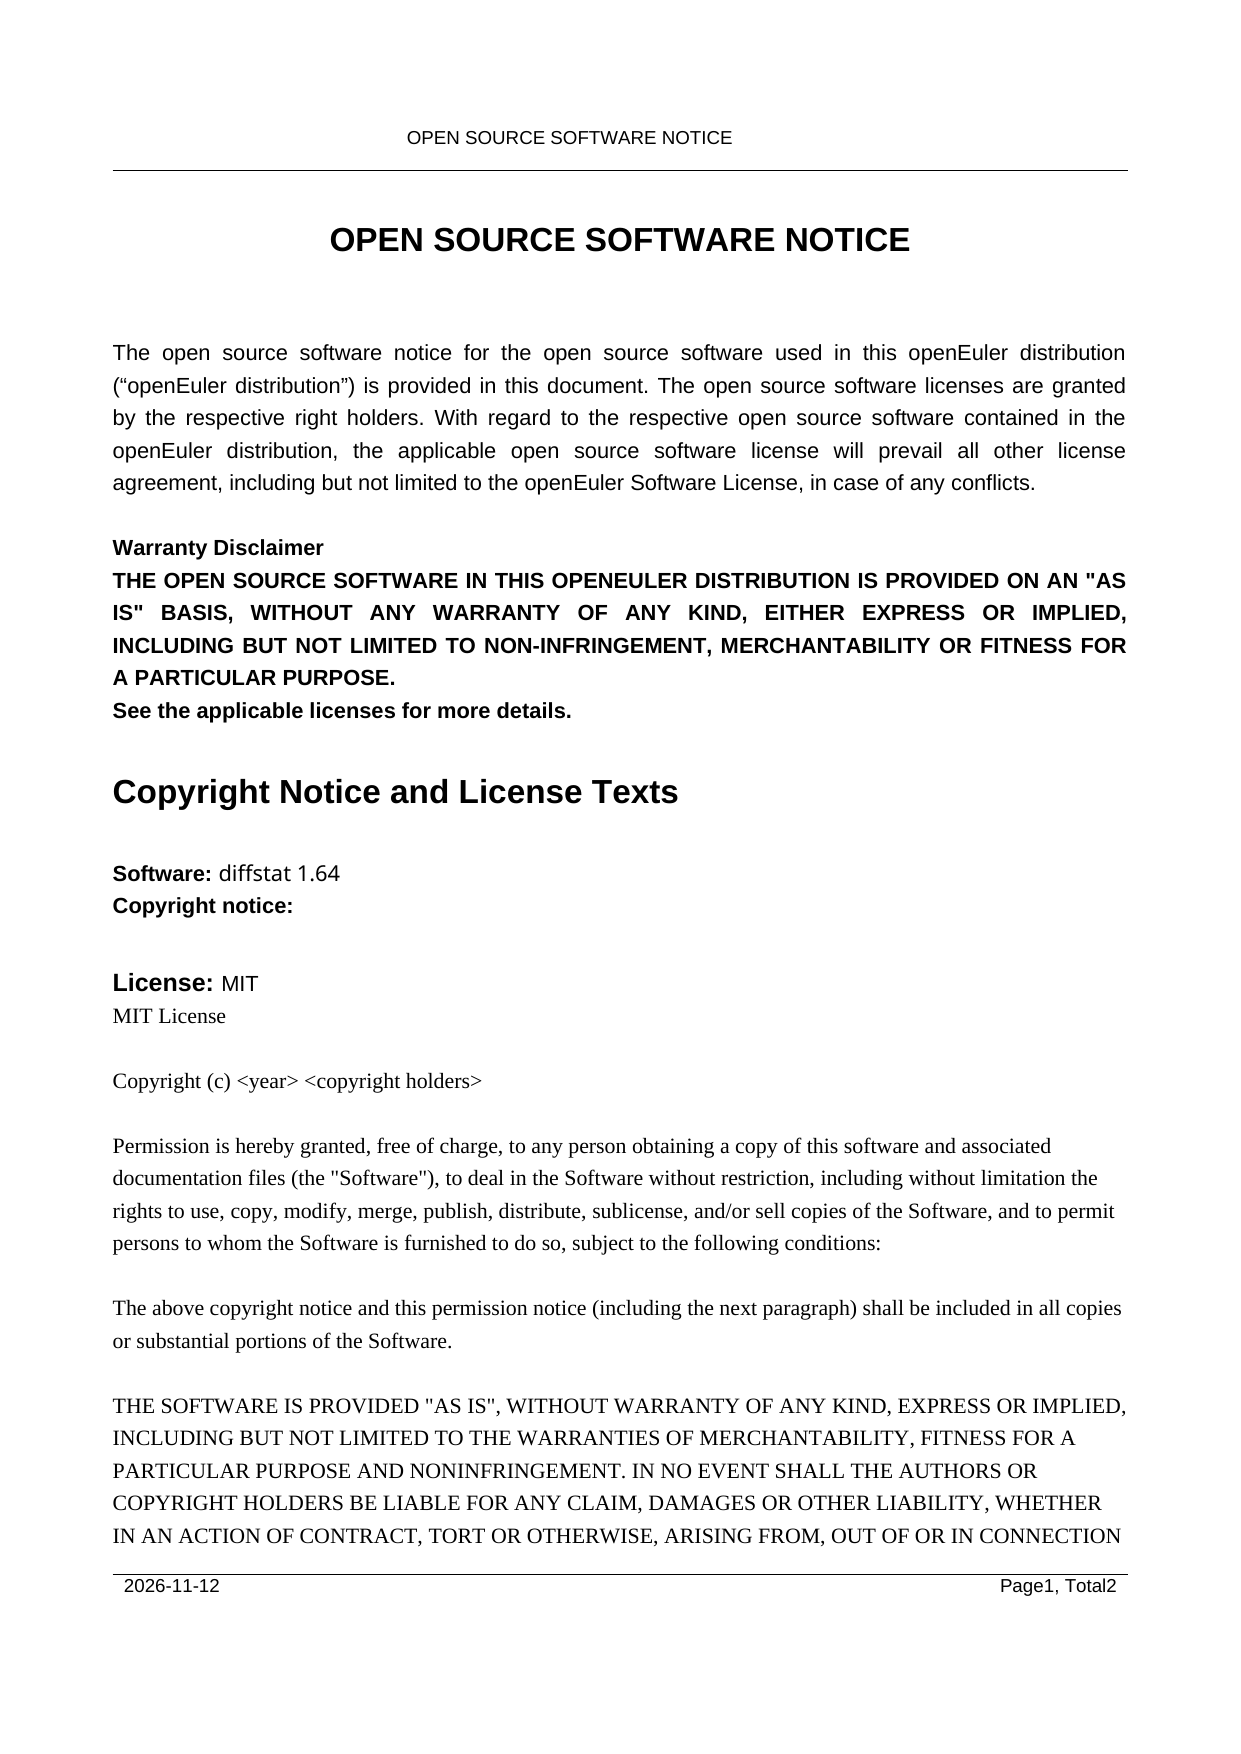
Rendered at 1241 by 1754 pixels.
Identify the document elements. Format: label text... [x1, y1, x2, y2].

text Copyright Notice and License Texts [112, 759, 1128, 824]
text OPEN SOURCE SOFTWARE NOTICE [112, 206, 1128, 271]
text Warranty Disclaimer [112, 531, 1128, 564]
text License: MIT [112, 966, 1128, 999]
text Copyright notice: [112, 889, 1128, 921]
text The open source software notice for the open source software used in this openEuler distribution (“openEuler distribution”) is provided in this document. The open source software licenses are granted by the respective right holders. With regard to the respective open source software contained in the openEuler distribution, the applicable open source software license will prevail all other license agreement, including but not limited to the openEuler Software License, in case of any conflicts. [112, 336, 1128, 499]
title Software: diffstat 1.64 [112, 856, 1128, 889]
text THE OPEN SOURCE SOFTWARE IN THIS OPENEULER DISTRIBUTION IS PROVIDED ON AN "AS IS" BASIS, WITHOUT ANY WARRANTY OF ANY KIND, EITHER EXPRESS OR IMPLIED, INCLUDING BUT NOT LIMITED TO NON-INFRINGEMENT, MERCHANTABILITY OR FITNESS FOR A PARTICULAR PURPOSE. See the applicable licenses for more details. [112, 564, 1128, 726]
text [112, 999, 1128, 1551]
